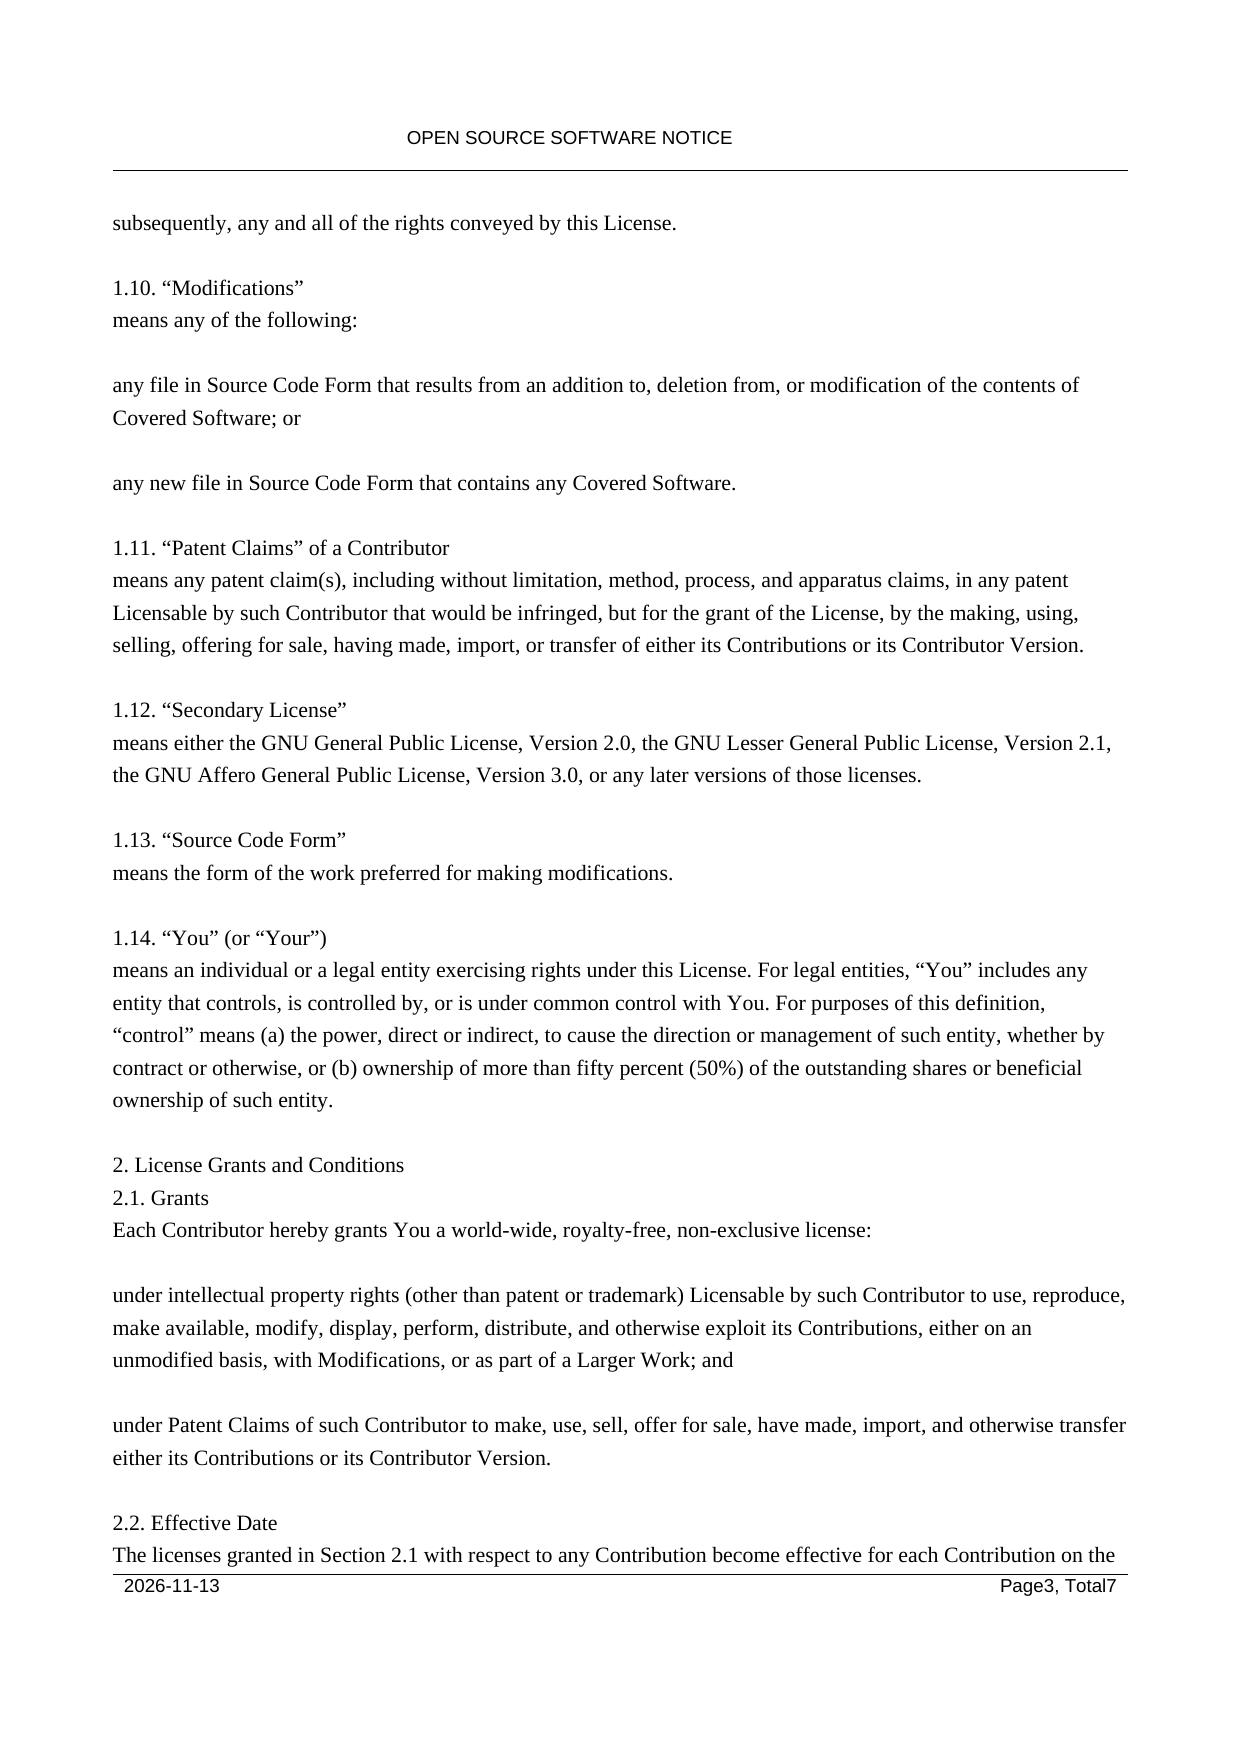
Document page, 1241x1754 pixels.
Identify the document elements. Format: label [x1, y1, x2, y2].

text [112, 206, 1128, 1571]
